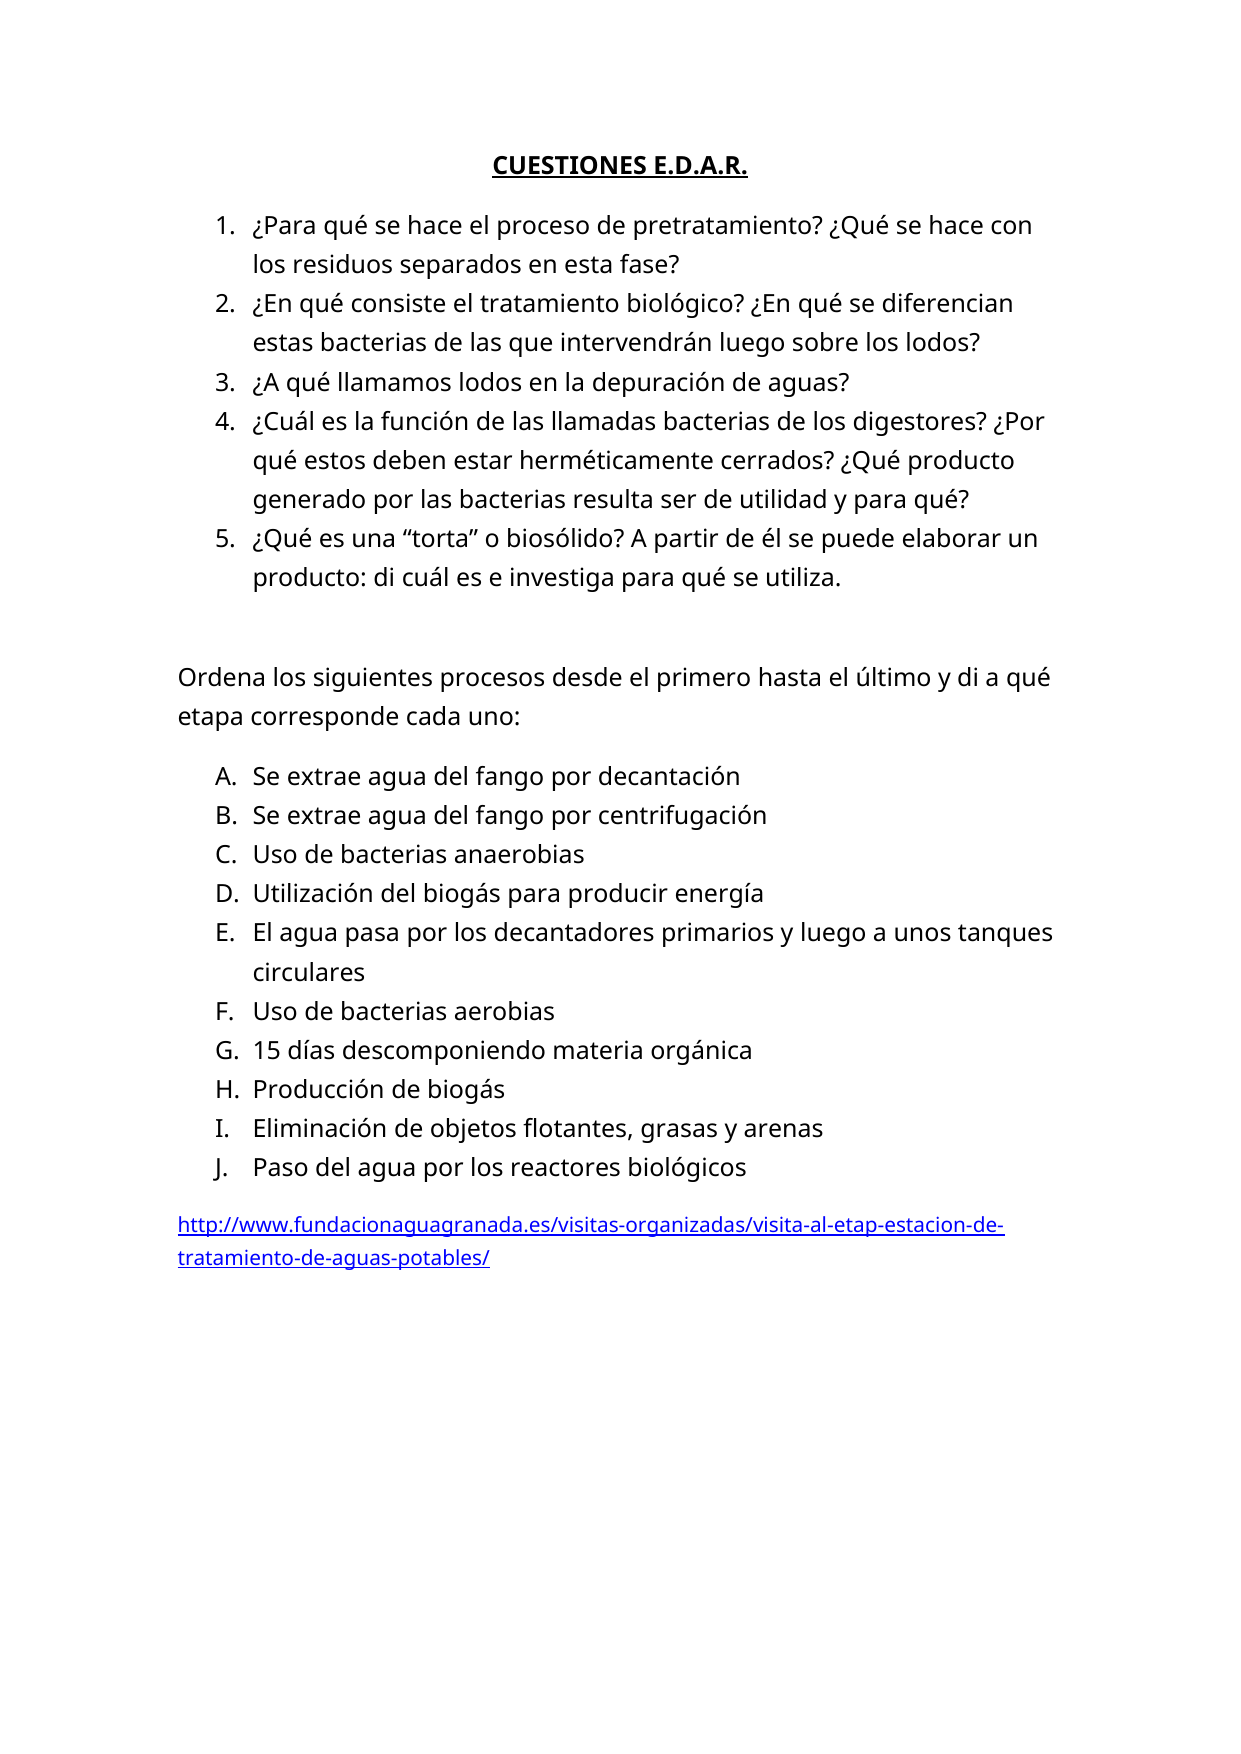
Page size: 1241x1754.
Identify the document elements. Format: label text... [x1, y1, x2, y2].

list ¿A qué llamamos lodos en la depuración de aguas? [215, 364, 1063, 398]
text CUESTIONES E.D.A.R. [177, 148, 1063, 182]
list Uso de bacterias aerobias [215, 993, 1063, 1027]
text Ordena los siguientes procesos desde el primero hasta el último y di a qué etapa corresponde cada uno: [177, 659, 1063, 732]
text http://www.fundacionaguagranada.es/visitas-organizadas/visita-al-etap-estacion-de-tratamiento-de-aguas-potables/ [177, 1210, 1063, 1271]
list ¿En qué consiste el tratamiento biológico? ¿En qué se diferencian estas bacterias de las que intervendrán luego sobre los lodos? [215, 286, 1063, 359]
list 15 días descomponiendo materia orgánica [215, 1033, 1063, 1067]
list Se extrae agua del fango por decantación [215, 758, 1063, 792]
list ¿Cuál es la función de las llamadas bacterias de los digestores? ¿Por qué estos deben estar herméticamente cerrados? ¿Qué producto generado por las bacterias resulta ser de utilidad y para qué? [215, 403, 1063, 516]
list Eliminación de objetos flotantes, grasas y arenas [215, 1111, 1063, 1145]
list Utilización del biogás para producir energía [215, 876, 1063, 910]
list ¿Qué es una “torta” o biosólido? A partir de él se puede elaborar un producto: di cuál es e investiga para qué se utiliza. [215, 521, 1063, 594]
list Se extrae agua del fango por centrifugación [215, 798, 1063, 832]
list Producción de biogás [215, 1072, 1063, 1106]
list El agua pasa por los decantadores primarios y luego a unos tanques circulares [215, 915, 1063, 988]
list ¿Para qué se hace el proceso de pretratamiento? ¿Qué se hace con los residuos separados en esta fase? [215, 208, 1063, 281]
list Uso de bacterias anaerobias [215, 837, 1063, 871]
list Paso del agua por los reactores biológicos [215, 1150, 1063, 1184]
